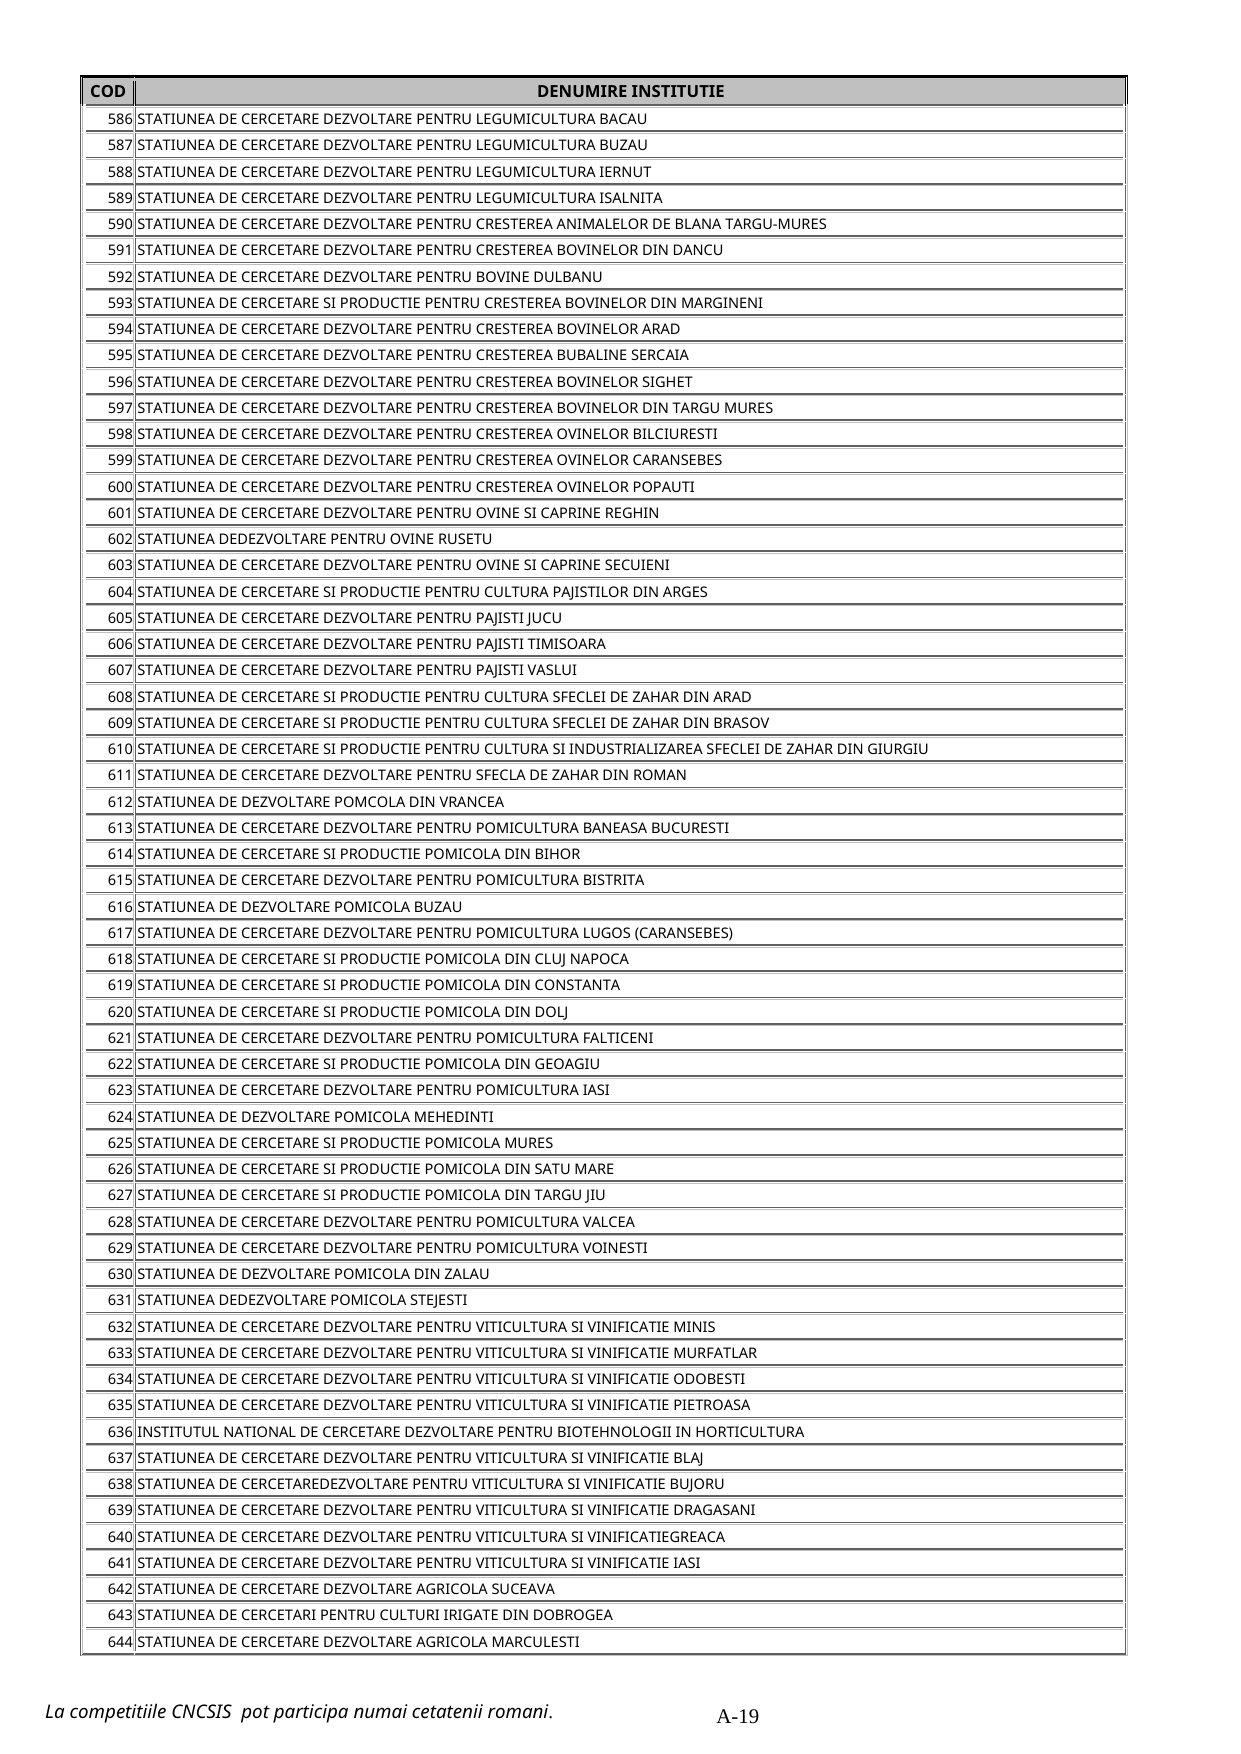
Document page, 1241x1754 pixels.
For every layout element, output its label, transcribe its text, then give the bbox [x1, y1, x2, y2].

table_cell STATIUNEA DE CERCETARE DEZVOLTARE PENTRU VITICULTURA SI VINIFICATIE BLAJ [136, 1443, 1126, 1469]
table_cell STATIUNEA DE CERCETARE DEZVOLTARE PENTRU OVINE SI CAPRINE SECUIENI [136, 550, 1125, 577]
table_cell 614 [83, 839, 133, 865]
table_cell 602 [83, 524, 133, 550]
table_cell STATIUNEA DE CERCETARE DEZVOLTARE PENTRU CRESTEREA OVINELOR BILCIURESTI [136, 419, 1125, 445]
table_cell STATIUNEA DE CERCETARE DEZVOLTARE PENTRU VITICULTURA SI VINIFICATIE IASI [136, 1548, 1126, 1574]
table_cell 641 [81, 1548, 133, 1574]
table_cell STATIUNEA DE DEZVOLTARE POMICOLA MEHEDINTI [135, 1102, 1126, 1128]
table_cell 642 [83, 1574, 133, 1600]
table_cell 616 [81, 892, 135, 918]
table_cell STATIUNEA DE CERCETARE DEZVOLTARE PENTRU BOVINE DULBANU [135, 262, 1126, 288]
table_cell 638 [83, 1469, 133, 1495]
table_cell 611 [83, 760, 133, 787]
table_cell STATIUNEA DE CERCETARE DEZVOLTARE PENTRU LEGUMICULTURA BACAU [136, 104, 1125, 130]
table_cell 620 [81, 997, 135, 1023]
table_cell 591 [83, 235, 133, 262]
table_cell 608 [81, 682, 135, 708]
table_cell 624 [81, 1102, 135, 1128]
table_cell 629 [81, 1233, 133, 1259]
table_cell INSTITUTUL NATIONAL DE CERCETARE DEZVOLTARE PENTRU BIOTEHNOLOGII IN HORTICULTURA [135, 1417, 1126, 1443]
table_cell STATIUNEA DE CERCETARE SI PRODUCTIE POMICOLA DIN CLUJ NAPOCA [136, 944, 1125, 970]
table_cell STATIUNEA DE CERCETARE DEZVOLTARE PENTRU PAJISTI VASLUI [136, 655, 1125, 682]
table_cell 599 [83, 445, 133, 472]
table_cell 643 [83, 1600, 133, 1627]
table_cell 586 [83, 104, 133, 130]
table_cell STATIUNEA DE CERCETARE DEZVOLTARE PENTRU CRESTEREA BOVINELOR DIN TARGU MURES [136, 393, 1126, 419]
table_cell STATIUNEA DE CERCETARE DEZVOLTARE PENTRU SFECLA DE ZAHAR DIN ROMAN [136, 760, 1125, 787]
table_cell 622 [83, 1049, 133, 1075]
table_cell STATIUNEA DE CERCETARE SI PRODUCTIE PENTRU CULTURA SFECLEI DE ZAHAR DIN ARAD [135, 682, 1126, 708]
table_cell STATIUNEA DE DEZVOLTARE POMICOLA BUZAU [135, 892, 1126, 918]
table_cell STATIUNEA DE CERCETARE DEZVOLTARE PENTRU POMICULTURA VOINESTI [136, 1233, 1126, 1259]
table_cell 623 [83, 1075, 133, 1102]
table_cell STATIUNEA DE CERCETARE DEZVOLTARE PENTRU POMICULTURA IASI [136, 1075, 1125, 1102]
table_cell STATIUNEA DE DEZVOLTARE POMCOLA DIN VRANCEA [135, 787, 1126, 813]
table_cell STATIUNEA DE CERCETARE DEZVOLTARE PENTRU OVINE SI CAPRINE REGHIN [136, 498, 1126, 524]
table_cell 607 [83, 655, 133, 682]
table_cell 634 [83, 1364, 133, 1390]
table_cell 628 [81, 1207, 135, 1233]
table_cell STATIUNEA DE CERCETARE DEZVOLTARE PENTRU CRESTEREA OVINELOR CARANSEBES [136, 445, 1125, 472]
table_cell STATIUNEA DE CERCETARE SI PRODUCTIE POMICOLA DIN SATU MARE [136, 1154, 1125, 1180]
table_cell 618 [83, 944, 133, 970]
table_cell 613 [81, 813, 133, 839]
table_cell 605 [81, 603, 133, 629]
table_cell STATIUNEA DE CERCETARE SI PRODUCTIE PENTRU CULTURA PAJISTILOR DIN ARGES [135, 577, 1126, 603]
table_header DENUMIRE INSTITUTIE [135, 78, 1125, 104]
table_cell STATIUNEA DE CERCETARE SI PRODUCTIE PENTRU CULTURA SFECLEI DE ZAHAR DIN BRASOV [136, 708, 1126, 734]
table_cell STATIUNEA DE CERCETARE DEZVOLTARE PENTRU VITICULTURA SI VINIFICATIE DRAGASANI [136, 1495, 1125, 1522]
table_cell STATIUNEA DE CERCETARE DEZVOLTARE PENTRU VITICULTURA SI VINIFICATIE PIETROASA [136, 1390, 1125, 1417]
table_cell STATIUNEA DE CERCETARE DEZVOLTARE PENTRU VITICULTURA SI VINIFICATIE ODOBESTI [136, 1364, 1125, 1390]
table_cell STATIUNEA DE CERCETARE DEZVOLTARE PENTRU LEGUMICULTURA ISALNITA [136, 183, 1126, 209]
table_cell STATIUNEA DE CERCETARE DEZVOLTARE PENTRU CRESTEREA ANIMALELOR DE BLANA TARGU-MURES [136, 209, 1125, 235]
table_cell STATIUNEA DE CERCETARE DEZVOLTARE PENTRU CRESTEREA BOVINELOR DIN DANCU [136, 235, 1125, 262]
table_cell 615 [83, 865, 133, 892]
table_cell 630 [83, 1259, 133, 1285]
table_cell 590 [83, 209, 133, 235]
table_cell 639 [83, 1495, 133, 1522]
table_cell 625 [81, 1128, 133, 1154]
table_cell 632 [81, 1312, 135, 1338]
table_cell 593 [81, 288, 133, 314]
table_cell STATIUNEA DE CERCETARE SI PRODUCTIE POMICOLA DIN TARGU JIU [136, 1180, 1125, 1207]
table_cell 601 [81, 498, 133, 524]
table_cell 598 [83, 419, 133, 445]
table_cell 597 [81, 393, 133, 419]
table_cell STATIUNEA DE CERCETARE DEZVOLTARE PENTRU VITICULTURA SI VINIFICATIEGREACA [135, 1522, 1126, 1548]
table_cell STATIUNEA DE CERCETAREDEZVOLTARE PENTRU VITICULTURA SI VINIFICATIE BUJORU [136, 1469, 1125, 1495]
table_cell 635 [83, 1390, 133, 1417]
table_cell STATIUNEA DE CERCETARE DEZVOLTARE PENTRU POMICULTURA FALTICENI [136, 1023, 1126, 1049]
table_cell STATIUNEA DE CERCETARE DEZVOLTARE PENTRU VITICULTURA SI VINIFICATIE MINIS [135, 1312, 1126, 1338]
table_cell STATIUNEA DE CERCETARE DEZVOLTARE PENTRU LEGUMICULTURA IERNUT [135, 157, 1126, 183]
table_cell STATIUNEA DE CERCETARE SI PRODUCTIE POMICOLA DIN CONSTANTA [136, 970, 1125, 997]
table_cell 640 [81, 1522, 135, 1548]
table_cell STATIUNEA DEDEZVOLTARE POMICOLA STEJESTI [136, 1285, 1125, 1312]
table_header COD [83, 78, 135, 104]
table_cell STATIUNEA DE CERCETARE DEZVOLTARE PENTRU POMICULTURA LUGOS (CARANSEBES) [136, 918, 1126, 944]
table_cell STATIUNEA DE CERCETARE SI PRODUCTIE PENTRU CULTURA SI INDUSTRIALIZAREA SFECLEI DE ZAHAR DIN GIURGIU [136, 734, 1125, 760]
table_cell 600 [81, 472, 135, 498]
table_cell 604 [81, 577, 135, 603]
table_cell STATIUNEA DE CERCETARE DEZVOLTARE PENTRU LEGUMICULTURA BUZAU [136, 130, 1125, 157]
table_cell STATIUNEA DE CERCETARE DEZVOLTARE PENTRU CRESTEREA OVINELOR POPAUTI [135, 472, 1126, 498]
table_cell STATIUNEA DE CERCETARE SI PRODUCTIE POMICOLA MURES [136, 1128, 1126, 1154]
table_cell STATIUNEA DE CERCETARI PENTRU CULTURI IRIGATE DIN DOBROGEA [136, 1600, 1125, 1627]
table_cell 589 [81, 183, 133, 209]
table_cell STATIUNEA DE CERCETARE DEZVOLTARE PENTRU CRESTEREA BUBALINE SERCAIA [136, 340, 1125, 367]
table_cell 627 [83, 1180, 133, 1207]
table_cell STATIUNEA DE CERCETARE SI PRODUCTIE POMICOLA DIN GEOAGIU [136, 1049, 1125, 1075]
table_cell STATIUNEA DE CERCETARE DEZVOLTARE PENTRU CRESTEREA BOVINELOR SIGHET [135, 367, 1126, 393]
table_cell 612 [81, 787, 135, 813]
table_cell 596 [81, 367, 135, 393]
table_cell STATIUNEA DE CERCETARE SI PRODUCTIE POMICOLA DIN BIHOR [136, 839, 1125, 865]
table_cell 617 [81, 918, 133, 944]
table_cell STATIUNEA DE DEZVOLTARE POMICOLA DIN ZALAU [136, 1259, 1125, 1285]
table_cell 631 [83, 1285, 133, 1312]
table_cell 621 [81, 1023, 133, 1049]
table_cell STATIUNEA DE CERCETARE DEZVOLTARE PENTRU PAJISTI JUCU [136, 603, 1126, 629]
table_cell 610 [83, 734, 133, 760]
table_cell STATIUNEA DEDEZVOLTARE PENTRU OVINE RUSETU [136, 524, 1125, 550]
table_cell STATIUNEA DE CERCETARE SI PRODUCTIE POMICOLA DIN DOLJ [135, 997, 1126, 1023]
table_cell STATIUNEA DE CERCETARE SI PRODUCTIE PENTRU CRESTEREA BOVINELOR DIN MARGINENI [136, 288, 1126, 314]
table_cell 587 [83, 130, 133, 157]
table_cell STATIUNEA DE CERCETARE DEZVOLTARE PENTRU VITICULTURA SI VINIFICATIE MURFATLAR [136, 1338, 1126, 1364]
table_cell 633 [81, 1338, 133, 1364]
table_cell STATIUNEA DE CERCETARE DEZVOLTARE PENTRU POMICULTURA BISTRITA [136, 865, 1125, 892]
table_cell 592 [81, 262, 135, 288]
table_cell 626 [83, 1154, 133, 1180]
table_cell STATIUNEA DE CERCETARE DEZVOLTARE AGRICOLA SUCEAVA [136, 1574, 1125, 1600]
table_cell STATIUNEA DE CERCETARE DEZVOLTARE AGRICOLA MARCULESTI [135, 1627, 1126, 1653]
table_cell 636 [81, 1417, 135, 1443]
table_cell STATIUNEA DE CERCETARE DEZVOLTARE PENTRU CRESTEREA BOVINELOR ARAD [136, 314, 1125, 340]
table_cell STATIUNEA DE CERCETARE DEZVOLTARE PENTRU PAJISTI TIMISOARA [136, 629, 1125, 655]
table_cell STATIUNEA DE CERCETARE DEZVOLTARE PENTRU POMICULTURA BANEASA BUCURESTI [136, 813, 1126, 839]
table_cell 609 [81, 708, 133, 734]
table_cell 644 [81, 1627, 135, 1653]
table_cell 603 [83, 550, 133, 577]
table_cell STATIUNEA DE CERCETARE DEZVOLTARE PENTRU POMICULTURA VALCEA [135, 1207, 1126, 1233]
table_cell 588 [81, 157, 135, 183]
table_cell 637 [81, 1443, 133, 1469]
table_cell 619 [83, 970, 133, 997]
table_cell 594 [83, 314, 133, 340]
table_cell 595 [83, 340, 133, 367]
table_cell 606 [83, 629, 133, 655]
